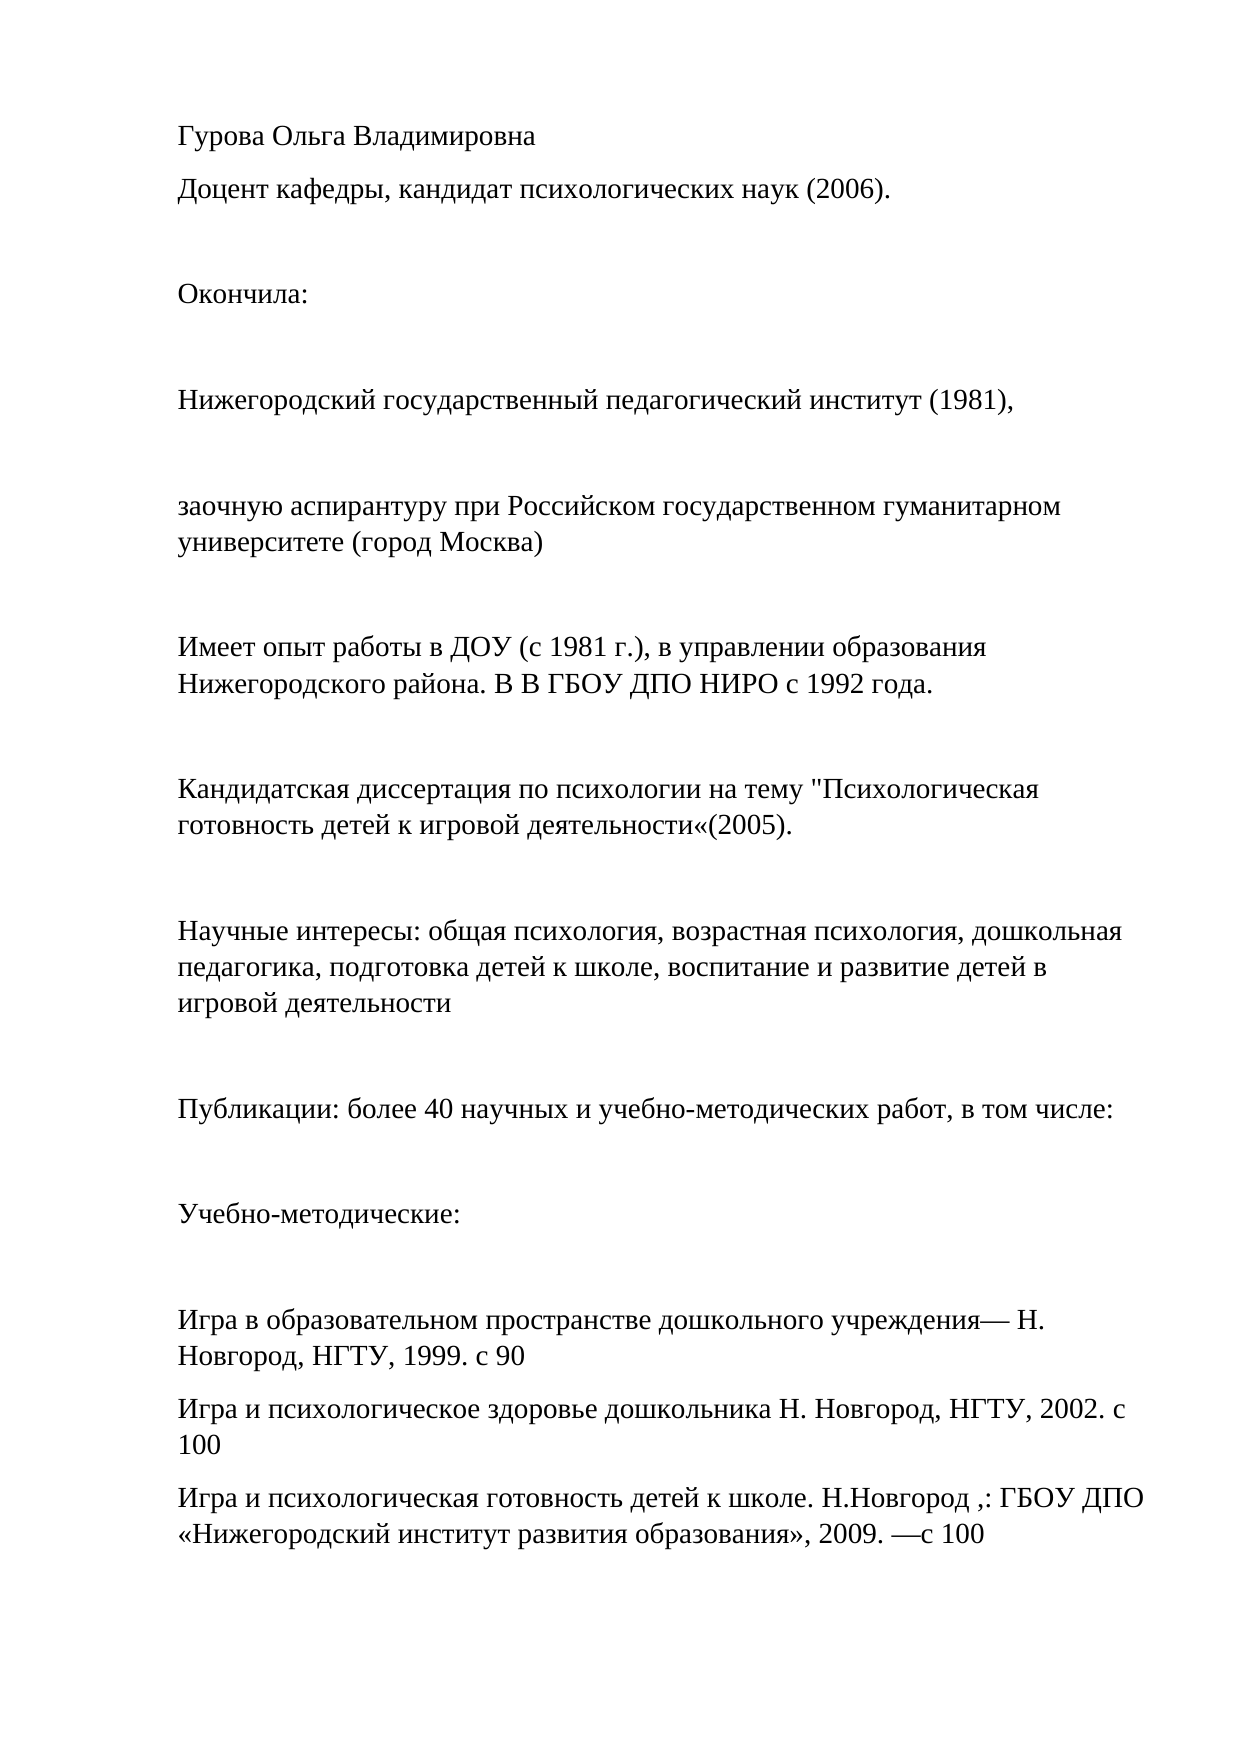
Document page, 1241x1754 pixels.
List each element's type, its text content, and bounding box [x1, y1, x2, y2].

text Гурова Ольга Владимировна [177, 118, 1152, 152]
text Кандидатская диссертация по психологии на тему "Психологическая готовность детей к игровой деятельности«(2005). [177, 771, 1152, 841]
text Окончила: [177, 277, 1152, 310]
text Научные интересы: общая психология, возрастная психология, дошкольная педагогика, подготовка детей к школе, воспитание и развитие детей в игровой деятельности [177, 913, 1152, 1019]
text Игра и психологическое здоровье дошкольника Н. Новгород, НГТУ, 2002. с 100 [177, 1391, 1152, 1461]
text Игра в образовательном пространстве дошкольного учреждения— Н. Новгород, НГТУ, 1999. с 90 [177, 1302, 1152, 1372]
text Игра и психологическая готовность детей к школе. Н.Новгород ,: ГБОУ ДПО «Нижегородский институт развития образования», 2009. —с 100 [177, 1480, 1152, 1550]
text Публикации: более 40 научных и учебно-методических работ, в том числе: [177, 1091, 1152, 1124]
text Доцент кафедры, кандидат психологических наук (2006). [177, 171, 1152, 204]
text заочную аспирантуру при Российском государственном гуманитарном университете (город Москва) [177, 488, 1152, 557]
text Нижегородский государственный педагогический институт (1981), [177, 382, 1152, 416]
text Имеет опыт работы в ДОУ (с 1981 г.), в управлении образования Нижегородского района. В В ГБОУ ДПО НИРО с 1992 года. [177, 629, 1152, 699]
text Учебно-методические: [177, 1197, 1152, 1230]
